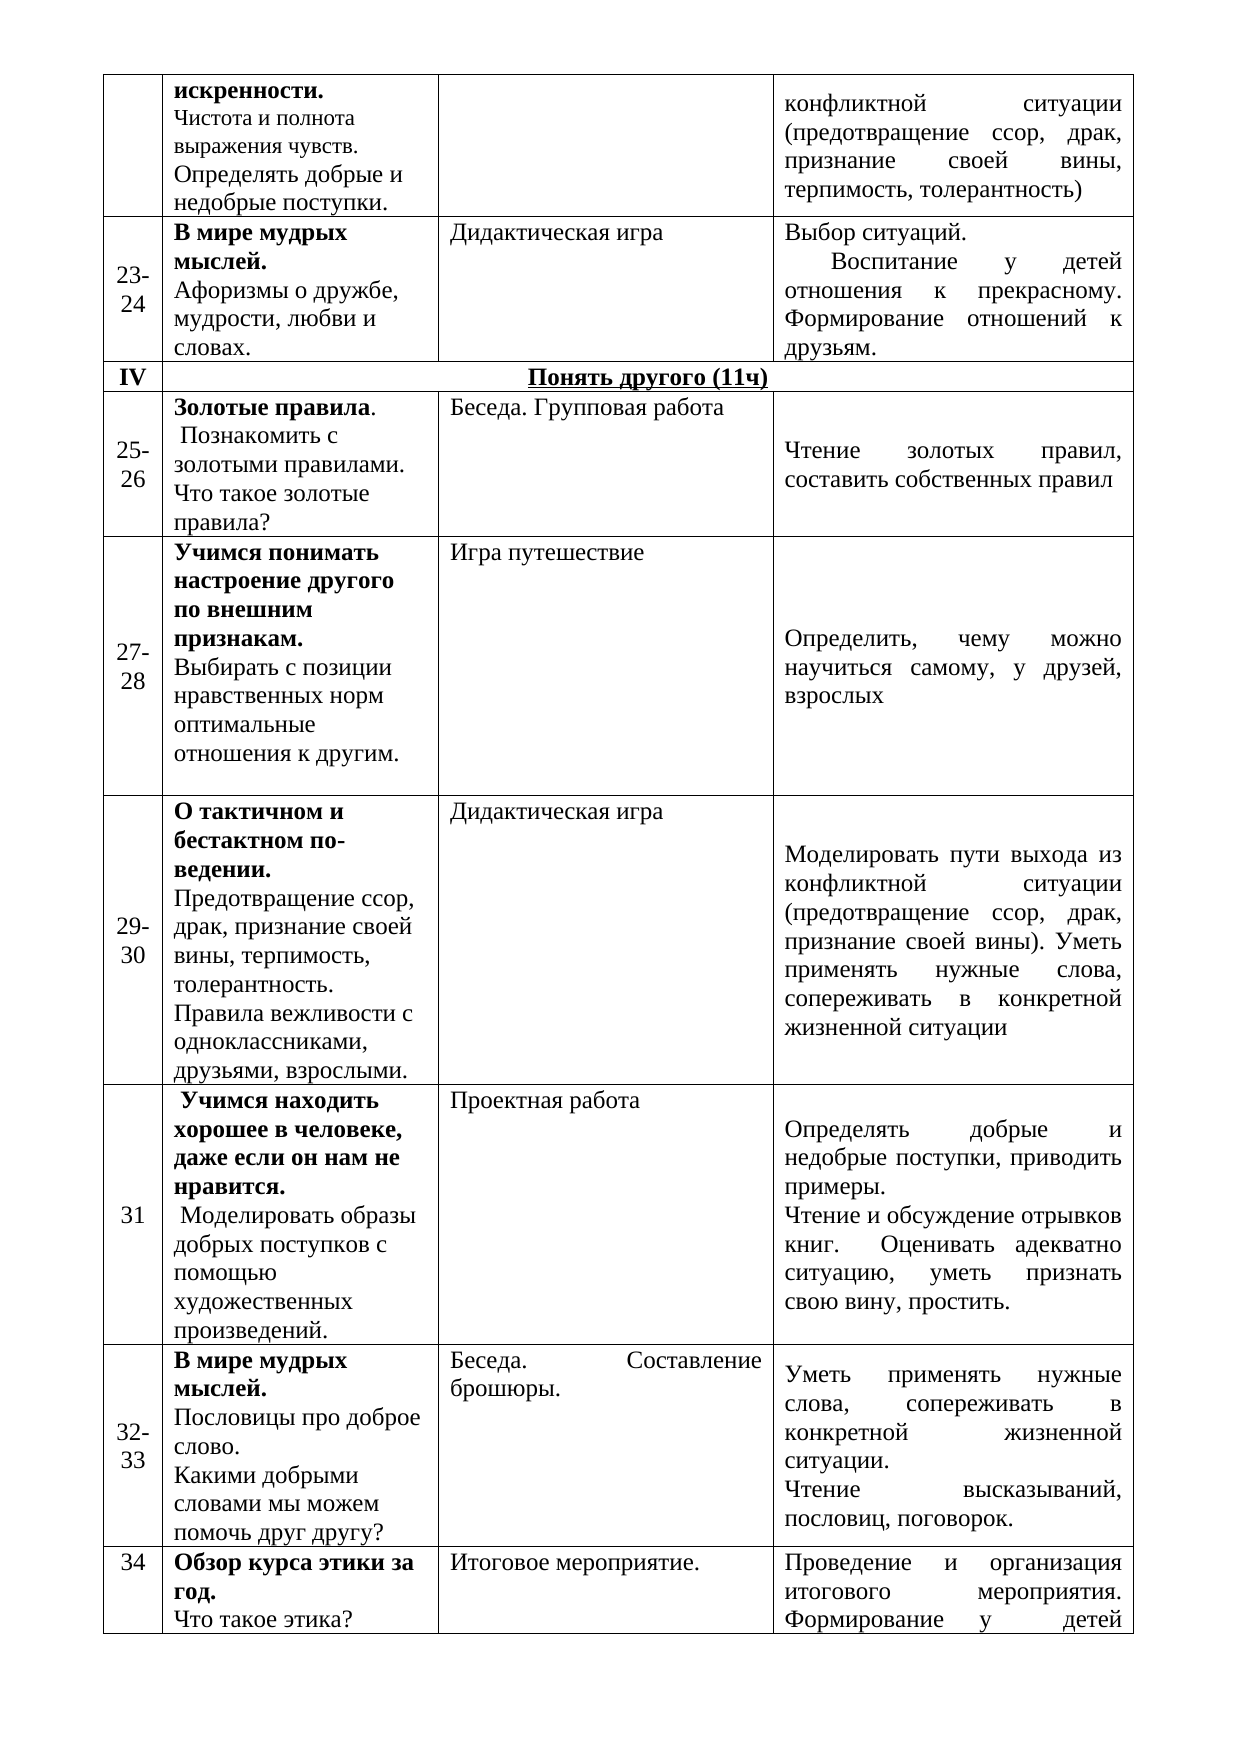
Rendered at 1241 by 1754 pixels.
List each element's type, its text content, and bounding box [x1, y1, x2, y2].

table_cell Игра путешествие [439, 537, 773, 795]
table_cell 25-26 [104, 392, 162, 536]
table_cell Проектная работа [439, 1085, 773, 1344]
table_cell Моделировать пути выхода из конфликтной ситуации (предотвращение ссор, драк, признание своей вины). Уметь применять нужные слова, сопереживать в конкретной жизненной ситуации [774, 796, 1133, 1084]
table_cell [439, 75, 773, 216]
table_cell Учимся понимать настроение другого по внешним признакам. Выбирать с позиции нравственных норм оптимальные отношения к другим. [163, 537, 438, 795]
table_cell Беседа. Составление брошюры. [439, 1345, 773, 1546]
table_cell 32-33 [104, 1345, 162, 1546]
table_cell Чтение золотых правил, составить собственных правил [774, 392, 1133, 536]
table_cell Выбор ситуаций. Воспитание у детей отношения к прекрасному. Формирование отношений к друзьям. [774, 217, 1133, 361]
table_cell Определять добрые и недобрые поступки, приводить примеры. Чтение и обсуждение отрывков книг. Оценивать адекватно ситуацию, уметь признать свою вину, простить. [774, 1085, 1133, 1344]
table_cell Беседа. Групповая работа [439, 392, 773, 536]
table_cell Уметь применять нужные слова, сопереживать в конкретной жизненной ситуации. Чтение высказываний, пословиц, поговорок. [774, 1345, 1133, 1546]
table_cell Золотые правила. Познакомить с золотыми правилами. Что такое золотые правила? [163, 392, 438, 536]
table_cell 29-30 [104, 796, 162, 1084]
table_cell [774, 75, 1133, 216]
table_cell Определить, чему можно научиться самому, у друзей, взрослых [774, 537, 1133, 795]
table_cell 31 [104, 1085, 162, 1344]
table_cell 34 [104, 1547, 162, 1633]
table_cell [163, 1547, 438, 1633]
table_cell О тактичном и бестактном поведении. Предотвращение ссор, драк, признание своей вины, терпимость, толерантность. Правила вежливости с одноклассниками, друзьями, взрослыми. [163, 796, 438, 1084]
table_cell Дидактическая игра [439, 796, 773, 1084]
table_cell Дидактическая игра [439, 217, 773, 361]
table_cell В мире мудрых мыслей. Афоризмы о дружбе, мудрости, любви и словах. [163, 217, 438, 361]
table_cell 23-24 [104, 217, 162, 361]
table_cell Учимся находить хорошее в человеке, даже если он нам не нравится. Моделировать образы добрых поступков с помощью художественных произведений. [163, 1085, 438, 1344]
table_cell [774, 1547, 1133, 1633]
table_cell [439, 1547, 773, 1633]
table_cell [163, 75, 438, 216]
table_cell 27-28 [104, 537, 162, 795]
table_cell IV [104, 362, 162, 391]
table_cell 22 [104, 75, 162, 216]
table_cell В мире мудрых мыслей. Пословицы про доброе слово. Какими добрыми словами мы можем помочь друг другу? [163, 1345, 438, 1546]
table_cell Понять другого (11ч) [163, 362, 1133, 391]
